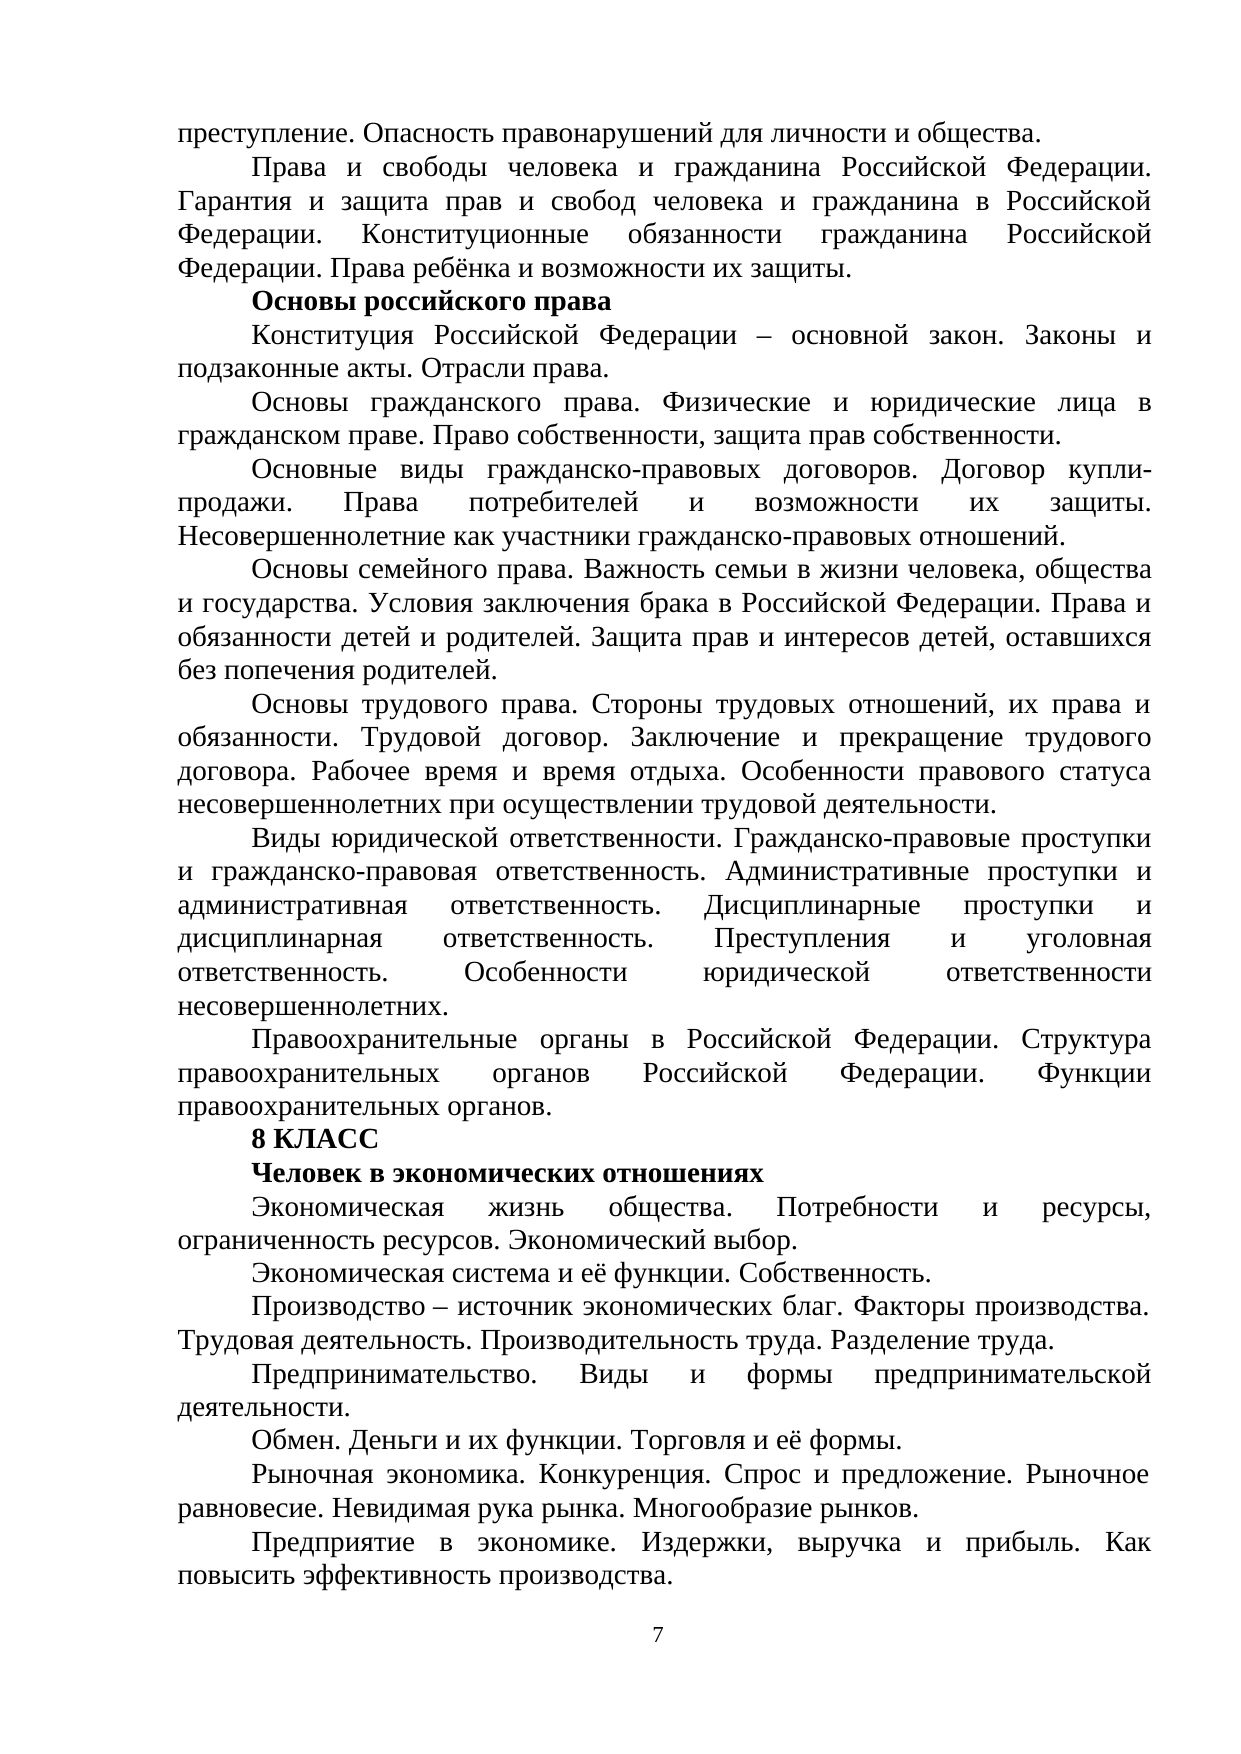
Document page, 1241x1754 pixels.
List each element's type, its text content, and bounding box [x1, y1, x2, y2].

text Обмен. Деньги и их функции. Торговля и её формы. [251, 1423, 1163, 1457]
text Предприятие в экономике. Издержки, выручка и прибыль. Как повысить эффективность производства. [177, 1524, 1152, 1591]
text Рыночная экономика. Конкуренция. Спрос и предложение. Рыночное равновесие. Невидимая рука рынка. Многообразие рынков. [177, 1457, 1163, 1524]
text Правоохранительные органы в Российской Федерации. Структура правоохранительных органов Российской Федерации. Функции правоохранительных органов. [177, 1021, 1151, 1122]
text Человек в экономических отношениях [251, 1155, 1163, 1189]
text Предпринимательство. Виды и формы предпринимательской деятельности. [177, 1356, 1152, 1423]
text Экономическая система и её функции. Собственность. [251, 1256, 1163, 1289]
text Основные виды гражданско-правовых договоров. Договор купли- продажи. Права потребителей и возможности их защиты. Несовершеннолетние как участники гражданско-правовых отношений. [177, 451, 1152, 552]
text Производство – источник экономических благ. Факторы производства. [251, 1289, 1163, 1322]
text преступление. Опасность правонарушений для личности и общества. [177, 115, 1163, 149]
text Основы гражданского права. Физические и юридические лица в гражданском праве. Право собственности, защита прав собственности. [177, 384, 1152, 451]
text Конституция Российской Федерации – основной закон. Законы и подзаконные акты. Отрасли права. [177, 317, 1152, 384]
text Виды юридической ответственности. Гражданско-правовые проступки и гражданско-правовая ответственность. Административные проступки и административная ответственность. Дисциплинарные проступки и дисциплинарная ответственность. Преступления и уголовная ответственность. Особенности юридической ответственности несовершеннолетних. [177, 820, 1152, 1021]
text Основы семейного права. Важность семьи в жизни человека, общества и государства. Условия заключения брака в Российской Федерации. Права и обязанности детей и родителей. Защита прав и интересов детей, оставшихся без попечения родителей. [177, 552, 1152, 686]
subtitle Основы российского права [251, 284, 1163, 317]
text Экономическая жизнь общества. Потребности и ресурсы, ограниченность ресурсов. Экономический выбор. [177, 1189, 1152, 1256]
text Основы трудового права. Стороны трудовых отношений, их права и обязанности. Трудовой договор. Заключение и прекращение трудового договора. Рабочее время и время отдыха. Особенности правового статуса несовершеннолетних при осуществлении трудовой деятельности. [177, 686, 1152, 820]
subtitle КЛАСС [251, 1122, 1163, 1155]
text Трудовая деятельность. Производительность труда. Разделение труда. [177, 1322, 1163, 1356]
text Права и свободы человека и гражданина Российской Федерации. Гарантия и защита прав и свобод человека и гражданина в Российской Федерации. Конституционные обязанности гражданина Российской Федерации. Права ребёнка и возможности их защиты. [177, 149, 1152, 283]
